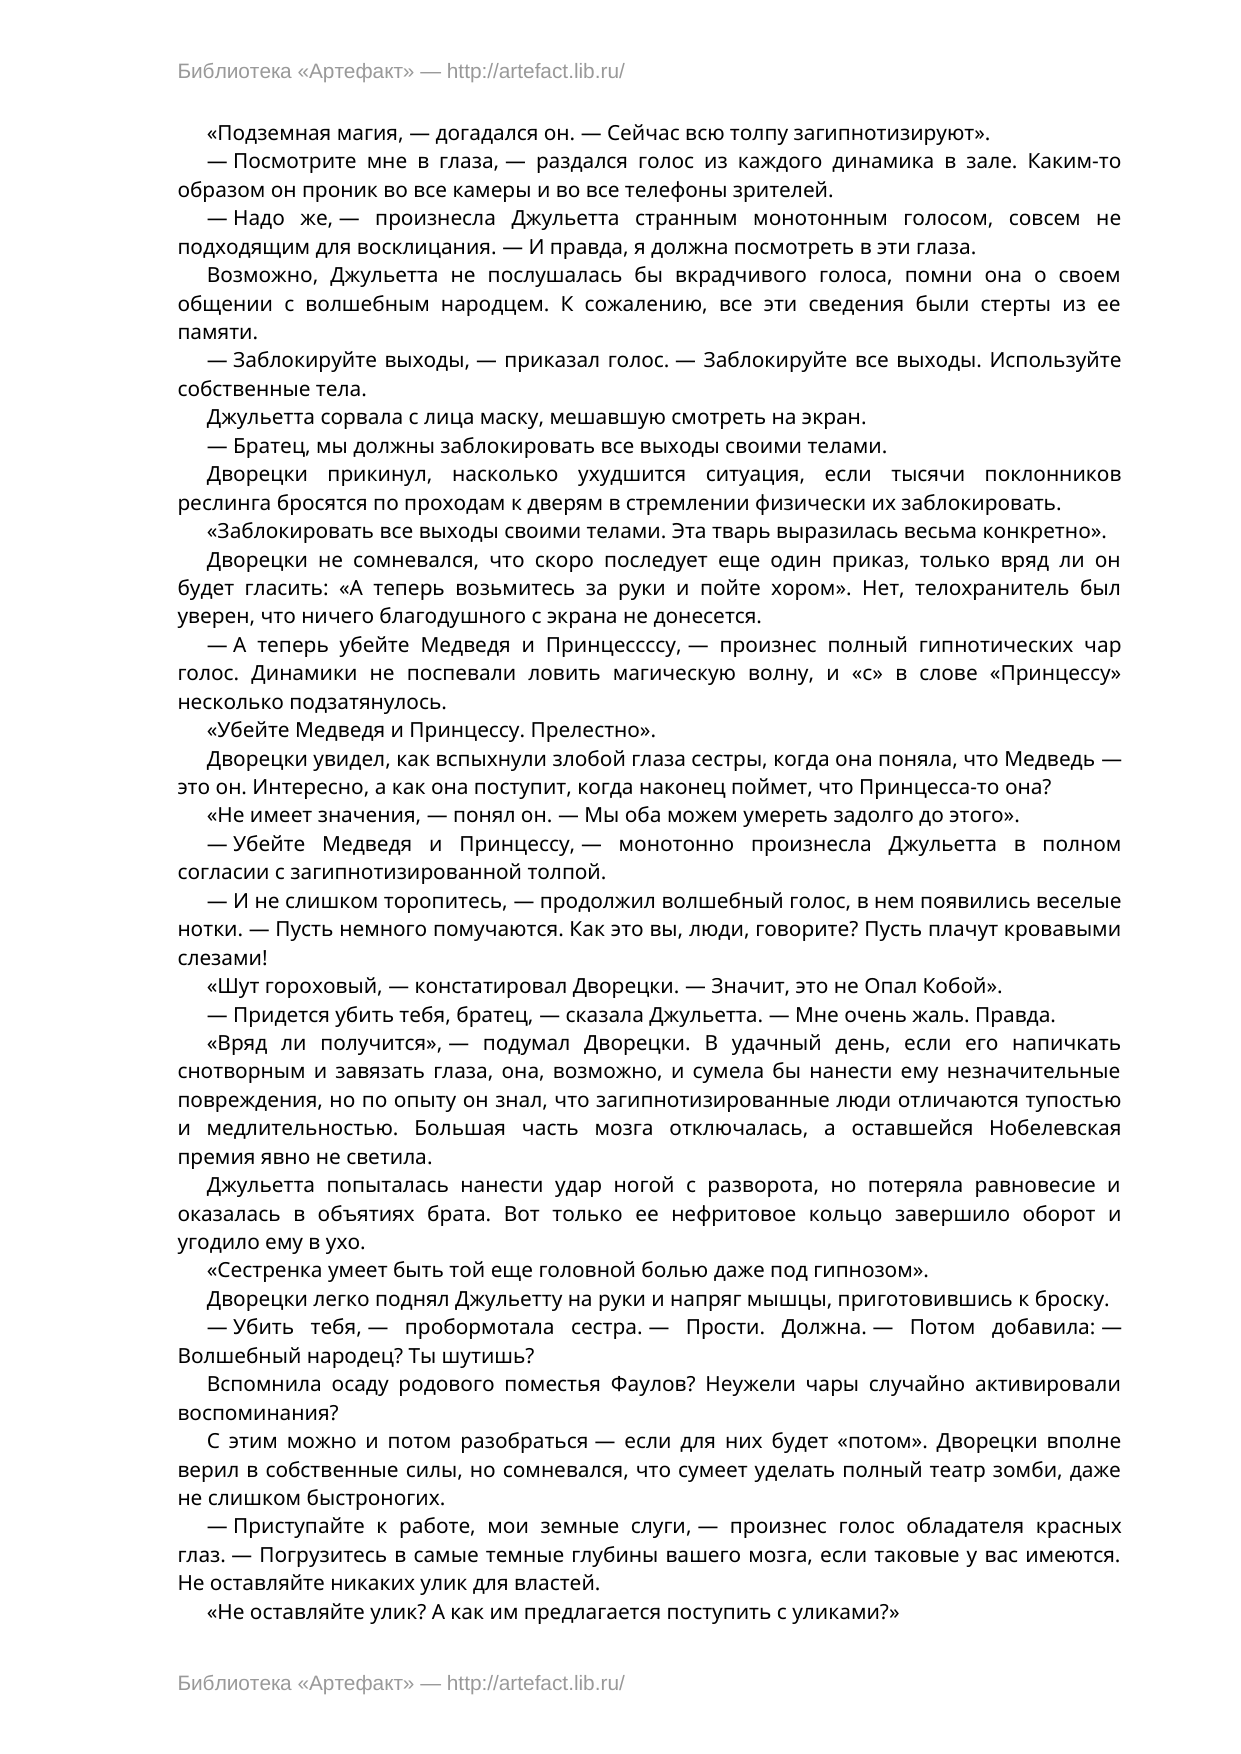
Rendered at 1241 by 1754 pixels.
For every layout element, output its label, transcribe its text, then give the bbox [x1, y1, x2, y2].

text — И не слишком торопитесь, — продолжил волшебный голос, в нем появились веселые нотки. — Пусть немного помучаются. Как это вы, люди, говорите? Пусть плачут кровавыми слезами! [177, 886, 1122, 971]
text Дворецки увидел, как вспыхнули злобой глаза сестры, когда она поняла, что Медведь — это он. Интересно, а как она поступит, когда наконец поймет, что Принцесса-то она? [177, 744, 1122, 801]
text — Приступайте к работе, мои земные слуги, — произнес голос обладателя красных глаз. — Погрузитесь в самые темные глубины вашего мозга, если таковые у вас имеются. Не оставляйте никаких улик для властей. [177, 1512, 1122, 1597]
text «Не имеет значения, — понял он. — Мы оба можем умереть задолго до этого». [177, 801, 1122, 829]
text «Шут гороховый, — констатировал Дворецки. — Значит, это не Опал Кобой». [177, 971, 1122, 1000]
text «Не оставляйте улик? А как им предлагается поступить с уликами?» [177, 1597, 1122, 1625]
text «Сестренка умеет быть той еще головной болью даже под гипнозом». [177, 1256, 1122, 1284]
text Возможно, Джульетта не послушалась бы вкрадчивого голоса, помни она о своем общении с волшебным народцем. К сожалению, все эти сведения были стерты из ее памяти. [177, 260, 1122, 346]
text Джульетта попыталась нанести удар ногой с разворота, но потеряла равновесие и оказалась в объятиях брата. Вот только ее нефритовое кольцо завершило оборот и угодило ему в ухо. [177, 1170, 1122, 1256]
text «Подземная магия, — догадался он. — Сейчас всю толпу загипнотизируют». [177, 118, 1122, 147]
text Джульетта сорвала с лица маску, мешавшую смотреть на экран. [177, 402, 1122, 431]
text — Убейте Медведя и Принцессу, — монотонно произнесла Джульетта в полном согласии с загипнотизированной толпой. [177, 829, 1122, 886]
text — Придется убить тебя, братец, — сказала Джульетта. — Мне очень жаль. Правда. [177, 1000, 1122, 1028]
text Дворецки прикинул, насколько ухудшится ситуация, если тысячи поклонников реслинга бросятся по проходам к дверям в стремлении физически их заблокировать. [177, 459, 1122, 516]
text — Заблокируйте выходы, — приказал голос. — Заблокируйте все выходы. Используйте собственные тела. [177, 346, 1122, 402]
text Дворецки легко поднял Джульетту на руки и напряг мышцы, приготовившись к броску. [177, 1284, 1122, 1312]
text — Убить тебя, — пробормотала сестра. — Прости. Должна. — Потом добавила: — Волшебный народец? Ты шутишь? [177, 1312, 1122, 1369]
text — Надо же, — произнесла Джульетта странным монотонным голосом, совсем не подходящим для восклицания. — И правда, я должна посмотреть в эти глаза. [177, 203, 1122, 260]
text — А теперь убейте Медведя и Принцессссу, — произнес полный гипнотических чар голос. Динамики не поспевали ловить магическую волну, и «с» в слове «Принцессу» несколько подзатянулось. [177, 630, 1122, 715]
text «Заблокировать все выходы своими телами. Эта тварь выразилась весьма конкретно». [177, 516, 1122, 545]
text Вспомнила осаду родового поместья Фаулов? Неужели чары случайно активировали воспоминания? [177, 1369, 1122, 1426]
text С этим можно и потом разобраться — если для них будет «потом». Дворецки вполне верил в собственные силы, но сомневался, что сумеет уделать полный театр зомби, даже не слишком быстроногих. [177, 1426, 1122, 1512]
text «Убейте Медведя и Принцессу. Прелестно». [177, 715, 1122, 744]
text Дворецки не сомневался, что скоро последует еще один приказ, только вряд ли он будет гласить: «А теперь возьмитесь за руки и пойте хором». Нет, телохранитель был уверен, что ничего благодушного с экрана не донесется. [177, 545, 1122, 630]
text — Посмотрите мне в глаза, — раздался голос из каждого динамика в зале. Каким-то образом он проник во все камеры и во все телефоны зрителей. [177, 147, 1122, 203]
text — Братец, мы должны заблокировать все выходы своими телами. [177, 431, 1122, 459]
text «Вряд ли получится», — подумал Дворецки. В удачный день, если его напичкать снотворным и завязать глаза, она, возможно, и сумела бы нанести ему незначительные повреждения, но по опыту он знал, что загипнотизированные люди отличаются тупостью и медлительностью. Большая часть мозга отключалась, а оставшейся Нобелевская премия явно не светила. [177, 1028, 1122, 1170]
